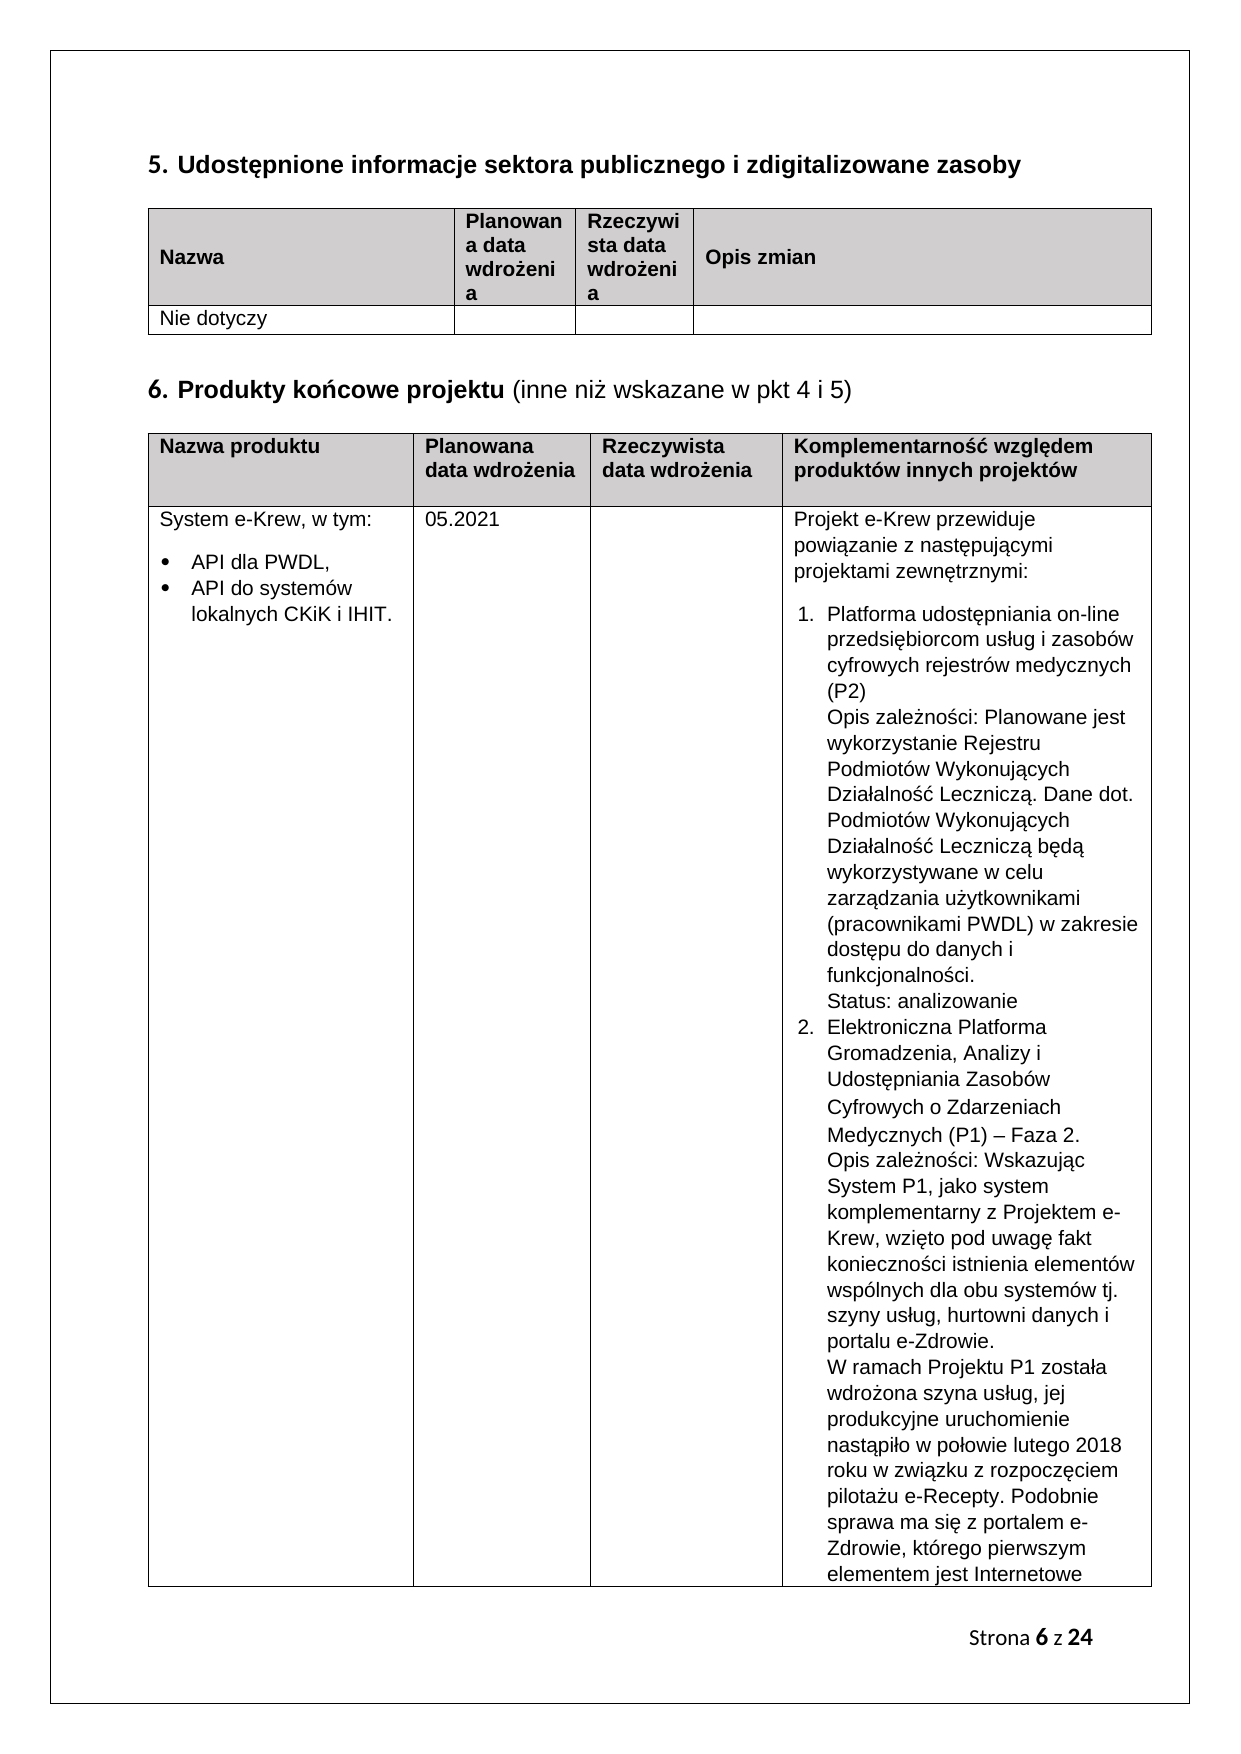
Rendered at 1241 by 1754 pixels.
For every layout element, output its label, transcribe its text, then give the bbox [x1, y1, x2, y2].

table_header Rzeczywista data wdrożenia [591, 434, 782, 506]
table_cell [591, 507, 782, 1586]
table_cell Nie dotyczy [149, 306, 454, 334]
subtitle Udostępnione informacje sektora publicznego i zdigitalizowane zasoby [148, 147, 1063, 181]
table_header Planowana data wdrożenia [455, 209, 575, 305]
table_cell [149, 507, 413, 1586]
table_header Komplementarność względem produktów innych projektów [783, 434, 1151, 506]
table_header Opis zmian [694, 209, 1151, 305]
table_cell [783, 507, 1151, 1586]
table_cell [455, 306, 575, 334]
table_cell 05.2021 [414, 507, 590, 1586]
table_header Planowana data wdrożenia [414, 434, 590, 506]
table_cell [694, 306, 1151, 334]
subtitle Produkty końcowe projektu (inne niż wskazane w pkt 4 i 5) [148, 373, 1063, 406]
table_cell [576, 306, 693, 334]
table_header Rzeczywista data wdrożenia [576, 209, 693, 305]
table_header Nazwa [149, 209, 454, 305]
table_header Nazwa produktu [149, 434, 413, 506]
